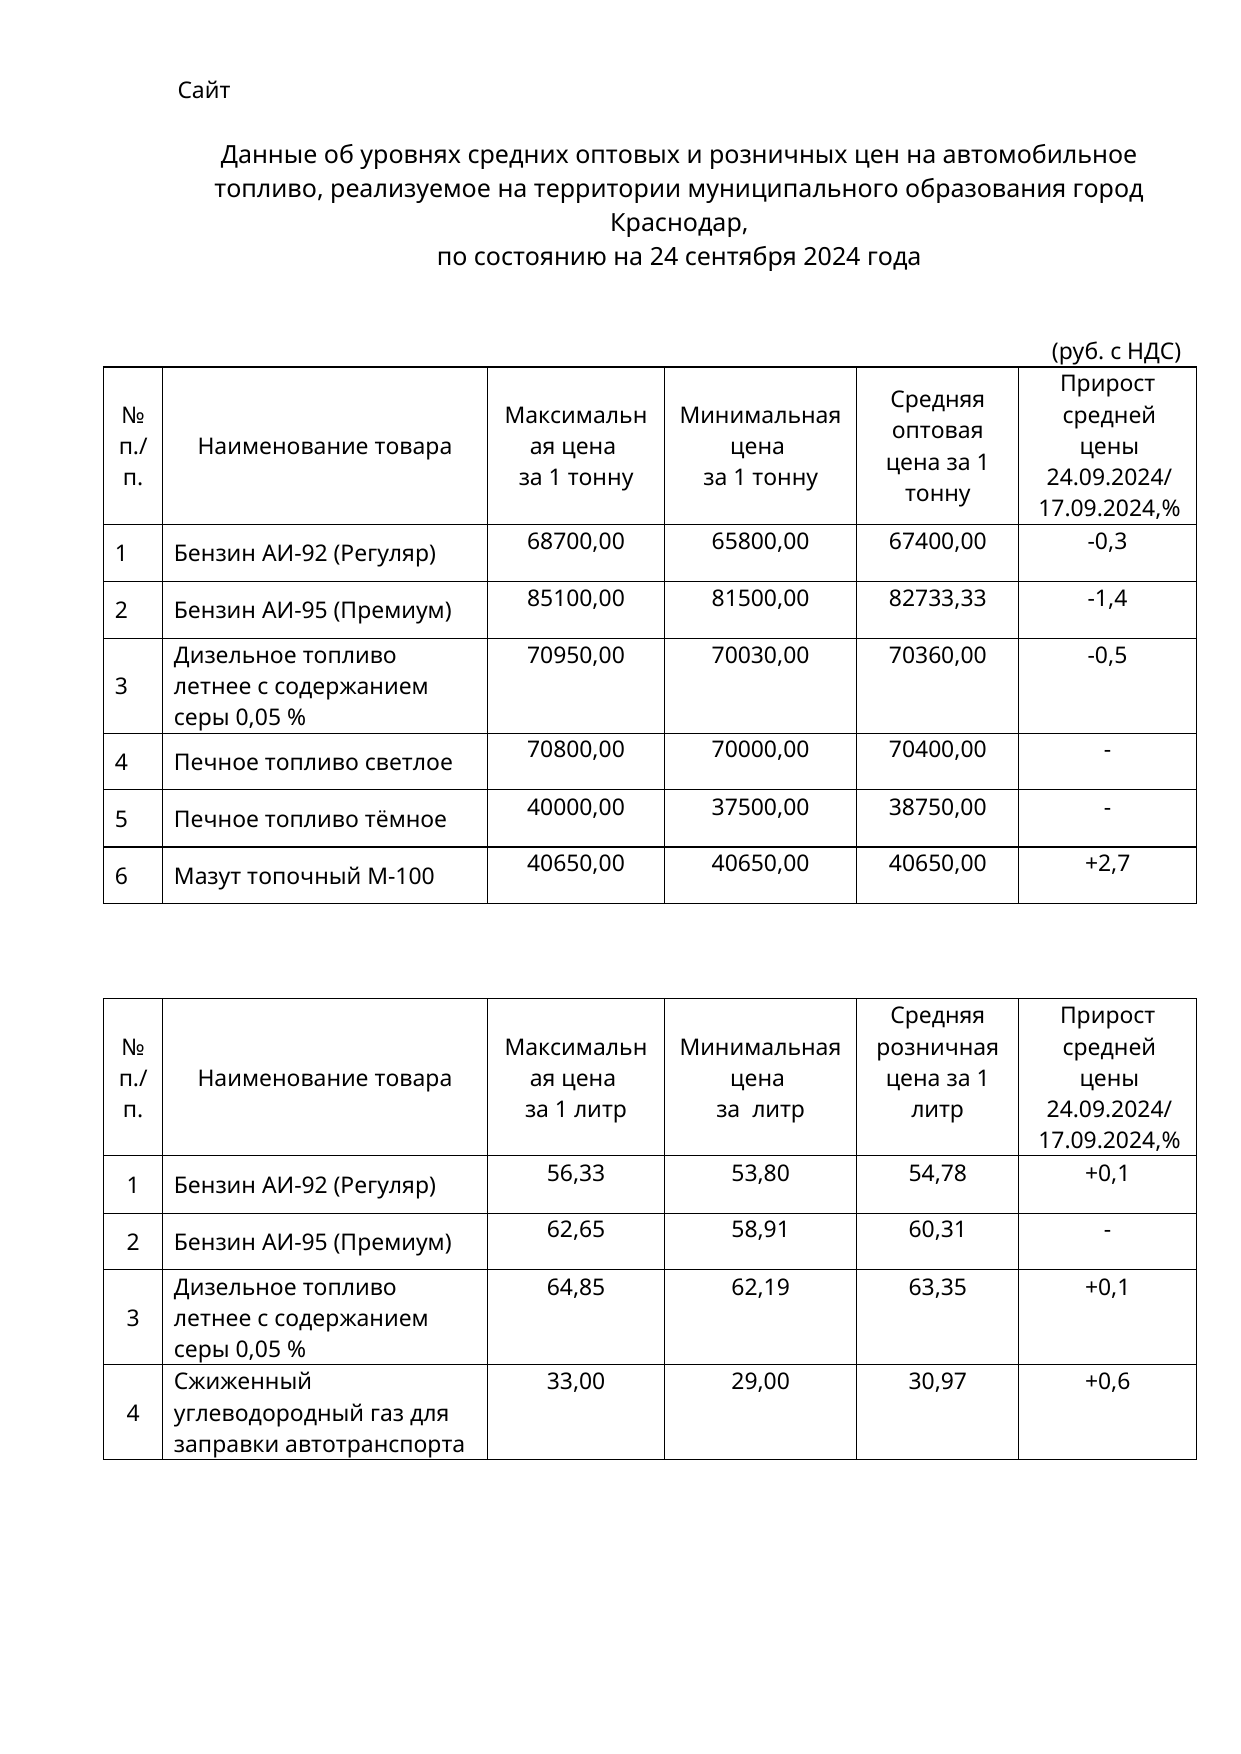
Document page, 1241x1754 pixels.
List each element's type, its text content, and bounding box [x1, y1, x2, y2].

table_cell 40650,00 [857, 848, 1018, 903]
table_cell 68700,00 [488, 525, 664, 581]
table_cell Мазут топочный М-100 [163, 848, 487, 903]
table_cell 70360,00 [857, 639, 1018, 732]
table_cell 62,19 [665, 1270, 856, 1364]
table_cell 67400,00 [857, 525, 1018, 581]
table_cell 40650,00 [488, 848, 664, 903]
text (руб. с НДС) [177, 335, 1181, 366]
table_cell +0,1 [1019, 1270, 1196, 1364]
table_cell 33,00 [488, 1365, 664, 1459]
table_cell 30,97 [857, 1365, 1018, 1459]
table_cell +0,1 [1019, 1156, 1196, 1212]
table_header Прирост средней цены 24.09.2024/ 17.09.2024,% [1019, 368, 1196, 524]
table_cell 70030,00 [665, 639, 856, 732]
table_cell 70800,00 [488, 734, 664, 789]
table_header № п./п. [104, 368, 162, 524]
table_cell 2 [104, 582, 162, 638]
table_cell 1 [104, 525, 162, 581]
table_cell - [1019, 1214, 1196, 1269]
table_cell Бензин АИ-95 (Премиум) [163, 1214, 487, 1269]
table_cell 40000,00 [488, 790, 664, 846]
table_header Наименование товара [163, 999, 487, 1155]
table_cell -0,3 [1019, 525, 1196, 581]
table_cell 4 [104, 1365, 162, 1459]
text Сайт [177, 74, 1181, 105]
table_cell 70000,00 [665, 734, 856, 789]
table_cell 85100,00 [488, 582, 664, 638]
table_cell Бензин АИ-95 (Премиум) [163, 582, 487, 638]
table_cell Дизельное топливо летнее с содержанием серы 0,05 % [163, 1270, 487, 1364]
table_cell 70400,00 [857, 734, 1018, 789]
table_cell 70950,00 [488, 639, 664, 732]
table_header Максимальная цена за 1 тонну [488, 368, 664, 524]
table_cell Печное топливо светлое [163, 734, 487, 789]
table_cell 60,31 [857, 1214, 1018, 1269]
table_cell 38750,00 [857, 790, 1018, 846]
table_header Минимальная цена за литр [665, 999, 856, 1155]
table_cell 40650,00 [665, 848, 856, 903]
table_cell 4 [104, 734, 162, 789]
table_cell 6 [104, 848, 162, 903]
text Данные об уровнях средних оптовых и розничных цен на автомобильное топливо, реализуемое на территории муниципального образования город Краснодар, по состоянию на 24 сентября 2024 года [177, 136, 1181, 273]
table_header Наименование товара [163, 368, 487, 524]
table_cell 29,00 [665, 1365, 856, 1459]
table_cell Печное топливо тёмное [163, 790, 487, 846]
table_cell 62,65 [488, 1214, 664, 1269]
table_cell 81500,00 [665, 582, 856, 638]
table_cell 56,33 [488, 1156, 664, 1212]
table_cell 63,35 [857, 1270, 1018, 1364]
table_cell 58,91 [665, 1214, 856, 1269]
table_header № п./п. [104, 999, 162, 1155]
table_cell 37500,00 [665, 790, 856, 846]
table_cell 54,78 [857, 1156, 1018, 1212]
table_cell - [1019, 790, 1196, 846]
table_cell +0,6 [1019, 1365, 1196, 1459]
table_cell 1 [104, 1156, 162, 1212]
table_cell - [1019, 734, 1196, 789]
table_header Максимальная цена за 1 литр [488, 999, 664, 1155]
table_header Прирост средней цены 24.09.2024/ 17.09.2024,% [1019, 999, 1196, 1155]
table_cell Бензин АИ-92 (Регуляр) [163, 525, 487, 581]
table_header Средняя оптовая цена за 1 тонну [857, 368, 1018, 524]
table_header Средняя розничная цена за 1 литр [857, 999, 1018, 1155]
table_cell 53,80 [665, 1156, 856, 1212]
table_cell -1,4 [1019, 582, 1196, 638]
table_cell Дизельное топливо летнее с содержанием серы 0,05 % [163, 639, 487, 732]
table_cell -0,5 [1019, 639, 1196, 732]
table_cell +2,7 [1019, 848, 1196, 903]
table_cell Сжиженный углеводородный газ для заправки автотранспорта [163, 1365, 487, 1459]
table_cell 3 [104, 639, 162, 732]
table_cell Бензин АИ-92 (Регуляр) [163, 1156, 487, 1212]
table_cell 5 [104, 790, 162, 846]
table_cell 2 [104, 1214, 162, 1269]
table_cell 82733,33 [857, 582, 1018, 638]
table_header Минимальная цена за 1 тонну [665, 368, 856, 524]
table_cell 3 [104, 1270, 162, 1364]
table_cell 65800,00 [665, 525, 856, 581]
table_cell 64,85 [488, 1270, 664, 1364]
